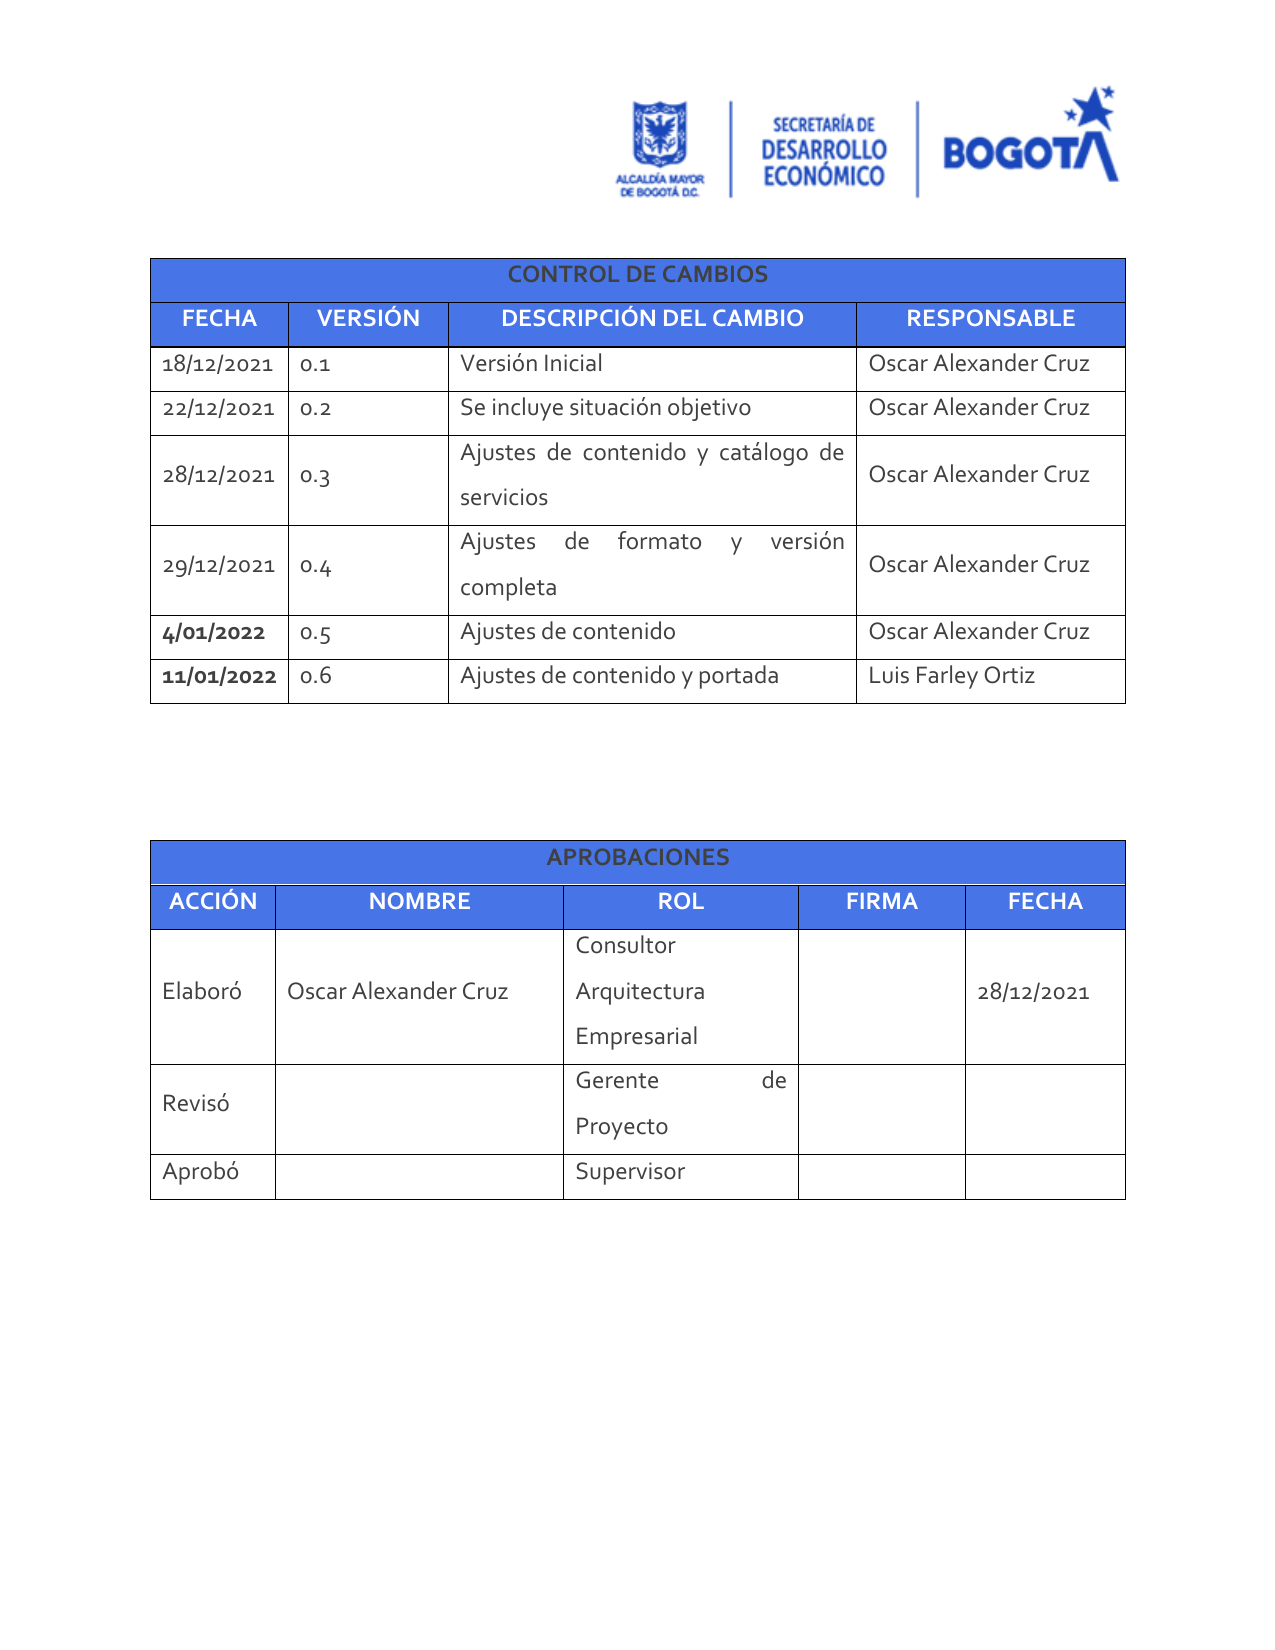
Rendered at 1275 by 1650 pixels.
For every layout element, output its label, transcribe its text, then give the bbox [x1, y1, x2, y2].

table_cell 22/12/2021 [151, 392, 288, 435]
table_cell RESPONSABLE [857, 303, 1125, 346]
table_cell 4/01/2022 [151, 616, 288, 659]
table_cell Versión Inicial [449, 348, 856, 391]
table_cell Oscar Alexander Cruz [857, 436, 1125, 525]
table_cell [276, 1065, 563, 1154]
table_cell ACCIÓN [151, 886, 275, 929]
table_cell Oscar Alexander Cruz [857, 526, 1125, 614]
table_cell Oscar Alexander Cruz [276, 930, 563, 1064]
table_cell Supervisor [564, 1155, 798, 1199]
table_cell Revisó [151, 1065, 275, 1154]
table_cell Ajustes de contenido y catálogo de servicios [449, 436, 856, 525]
table_cell 0.5 [289, 616, 448, 659]
table_cell Consultor Arquitectura Empresarial [564, 930, 798, 1064]
table_cell 28/12/2021 [966, 930, 1125, 1064]
table_cell 11/01/2022 [151, 660, 288, 703]
table_cell ROL [564, 886, 798, 929]
table_header APROBACIONES [151, 841, 1125, 884]
picture [614, 73, 1125, 201]
table_cell Oscar Alexander Cruz [857, 348, 1125, 391]
table_cell 29/12/2021 [151, 526, 288, 614]
table_cell Elaboró [151, 930, 275, 1064]
table_cell Oscar Alexander Cruz [857, 616, 1125, 659]
table_cell FECHA [151, 303, 288, 346]
table_cell Luis Farley Ortiz [857, 660, 1125, 703]
table_cell DESCRIPCIÓN DEL CAMBIO [449, 303, 856, 346]
table_cell Aprobó [151, 1155, 275, 1199]
table_cell Se incluye situación objetivo [449, 392, 856, 435]
table_cell [276, 1155, 563, 1199]
table_cell [966, 1155, 1125, 1199]
table_cell FECHA [966, 886, 1125, 929]
table_cell FIRMA [799, 886, 965, 929]
table_cell 0.4 [289, 526, 448, 614]
table_cell Ajustes de contenido y portada [449, 660, 856, 703]
table_cell Gerente de Proyecto [564, 1065, 798, 1154]
table_cell 0.1 [289, 348, 448, 391]
table_cell 28/12/2021 [151, 436, 288, 525]
table_header CONTROL DE CAMBIOS [151, 259, 1125, 302]
table_cell Ajustes de contenido [449, 616, 856, 659]
table_cell [966, 1065, 1125, 1154]
table_cell 0.3 [289, 436, 448, 525]
table_cell 0.6 [289, 660, 448, 703]
table_cell [799, 1155, 965, 1199]
table_cell Ajustes de formato y versión completa [449, 526, 856, 614]
table_cell VERSIÓN [289, 303, 448, 346]
table_cell NOMBRE [276, 886, 563, 929]
table_cell 18/12/2021 [151, 348, 288, 391]
table_cell [799, 1065, 965, 1154]
table_cell [799, 930, 965, 1064]
table_cell 0.2 [289, 392, 448, 435]
table_cell Oscar Alexander Cruz [857, 392, 1125, 435]
